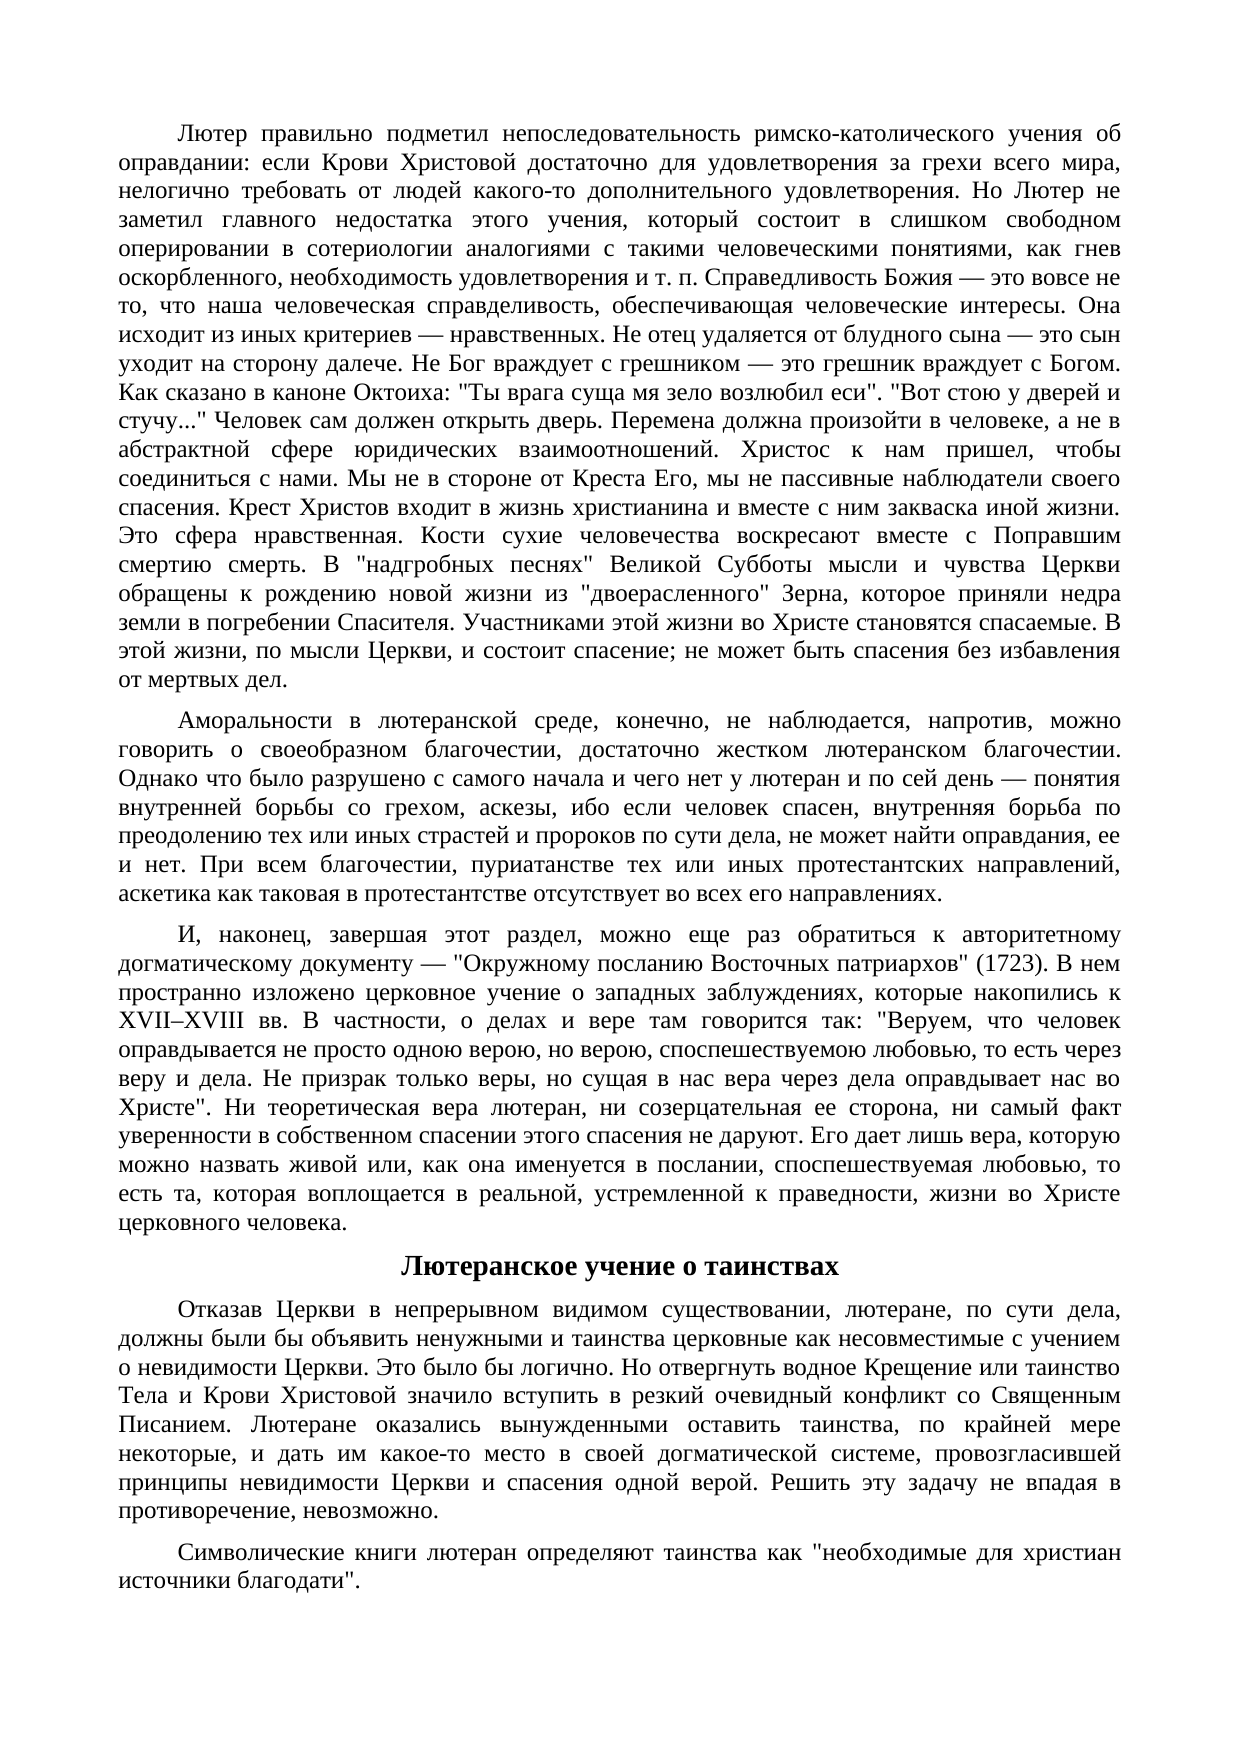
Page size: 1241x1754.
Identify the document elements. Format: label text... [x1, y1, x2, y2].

text Лютер правильно подметил непоследовательность римско-католического учения об оправдании: если Крови Христовой достаточно для удовлетворения за грехи всего мира, нелогично требовать от людей какого-то дополнительного удовлетворения. Но Лютер не заметил главного недостатка этого учения, который состоит в слишком свободном оперировании в сотериологии аналогиями с такими человеческими понятиями, как гнев оскорбленного, необходимость удовлетворения и т. п. Справедливость Божия — это вовсе не то, что наша человеческая справделивость, обеспечивающая человеческие интересы. Она исходит из иных критериев — нравственных. Не отец удаляется от блудного сына — это сын уходит на сторону далече. Не Бог враждует с грешником — это грешник враждует с Богом. Как сказано в каноне Октоиха: "Ты врага суща мя зело возлюбил еси". "Вот стою у дверей и стучу..." Человек сам должен открыть дверь. Перемена должна произойти в человеке, а не в абстрактной сфере юридических взаимоотношений. Христос к нам пришел, чтобы соединиться с нами. Мы не в стороне от Креста Его, мы не пассивные наблюдатели своего спасения. Крест Христов входит в жизнь христианина и вместе с ним закваска иной жизни. Это сфера нравственная. Кости сухие человечества воскресают вместе с Поправшим смертию смерть. В "надгробных песнях" Великой Субботы мысли и чувства Церкви обращены к рождению новой жизни из "двоерасленного" Зерна, которое приняли недра земли в погребении Спасителя. Участниками этой жизни во Христе становятся спасаемые. В этой жизни, по мысли Церкви, и состоит спасение; не может быть спасения без избавления от мертвых дел. [118, 118, 1122, 693]
text Лютеранское учение о таинствах [118, 1248, 1122, 1282]
text Символические книги лютеран определяют таинства как "необходимые для христиан источники благодати". [118, 1537, 1122, 1594]
text Аморальности в лютеранской среде, конечно, не наблюдается, напротив, можно говорить о своеобразном благочестии, достаточно жестком лютеранском благочестии. Однако что было разрушено с самого начала и чего нет у лютеран и по сей день — понятия внутренней борьбы со грехом, аскезы, ибо если человек спасен, внутренняя борьба по преодолению тех или иных страстей и пророков по сути дела, не может найти оправдания, ее и нет. При всем благочестии, пуриатанстве тех или иных протестантских направлений, аскетика как таковая в протестантстве отсутствует во всех его направлениях. [118, 706, 1122, 907]
text Отказав Церкви в непрерывном видимом существовании, лютеране, по сути дела, должны были бы объявить ненужными и таинства церковные как несовместимые с учением о невидимости Церкви. Это было бы логично. Но отвергнуть водное Крещение или таинство Тела и Крови Христовой значило вступить в резкий очевидный конфликт со Священным Писанием. Лютеране оказались вынужденными оставить таинства, по крайней мере некоторые, и дать им какое-то место в своей догматической системе, провозгласившей принципы невидимости Церкви и спасения одной верой. Решить эту задачу не впадая в противоречение, невозможно. [118, 1294, 1122, 1524]
text И, наконец, завершая этот раздел, можно еще раз обратиться к авторитетному догматическому документу — "Окружному посланию Восточных патриархов" (1723). В нем пространно изложено церковное учение о западных заблуждениях, которые накопились к XVII–XVIII вв. В частности, о делах и вере там говорится так: "Веруем, что человек оправдывается не просто одною верою, но верою, споспешествуемою любовью, то есть через веру и дела. Не призрак только веры, но сущая в нас вера через дела оправдывает нас во Христе". Ни теоретическая вера лютеран, ни созерцательная ее сторона, ни самый факт уверенности в собственном спасении этого спасения не даруют. Его дает лишь вера, которую можно назвать живой или, как она именуется в послании, споспешествуемая любовью, то есть та, которая воплощается в реальной, устремленной к праведности, жизни во Христе церковного человека. [118, 919, 1122, 1236]
